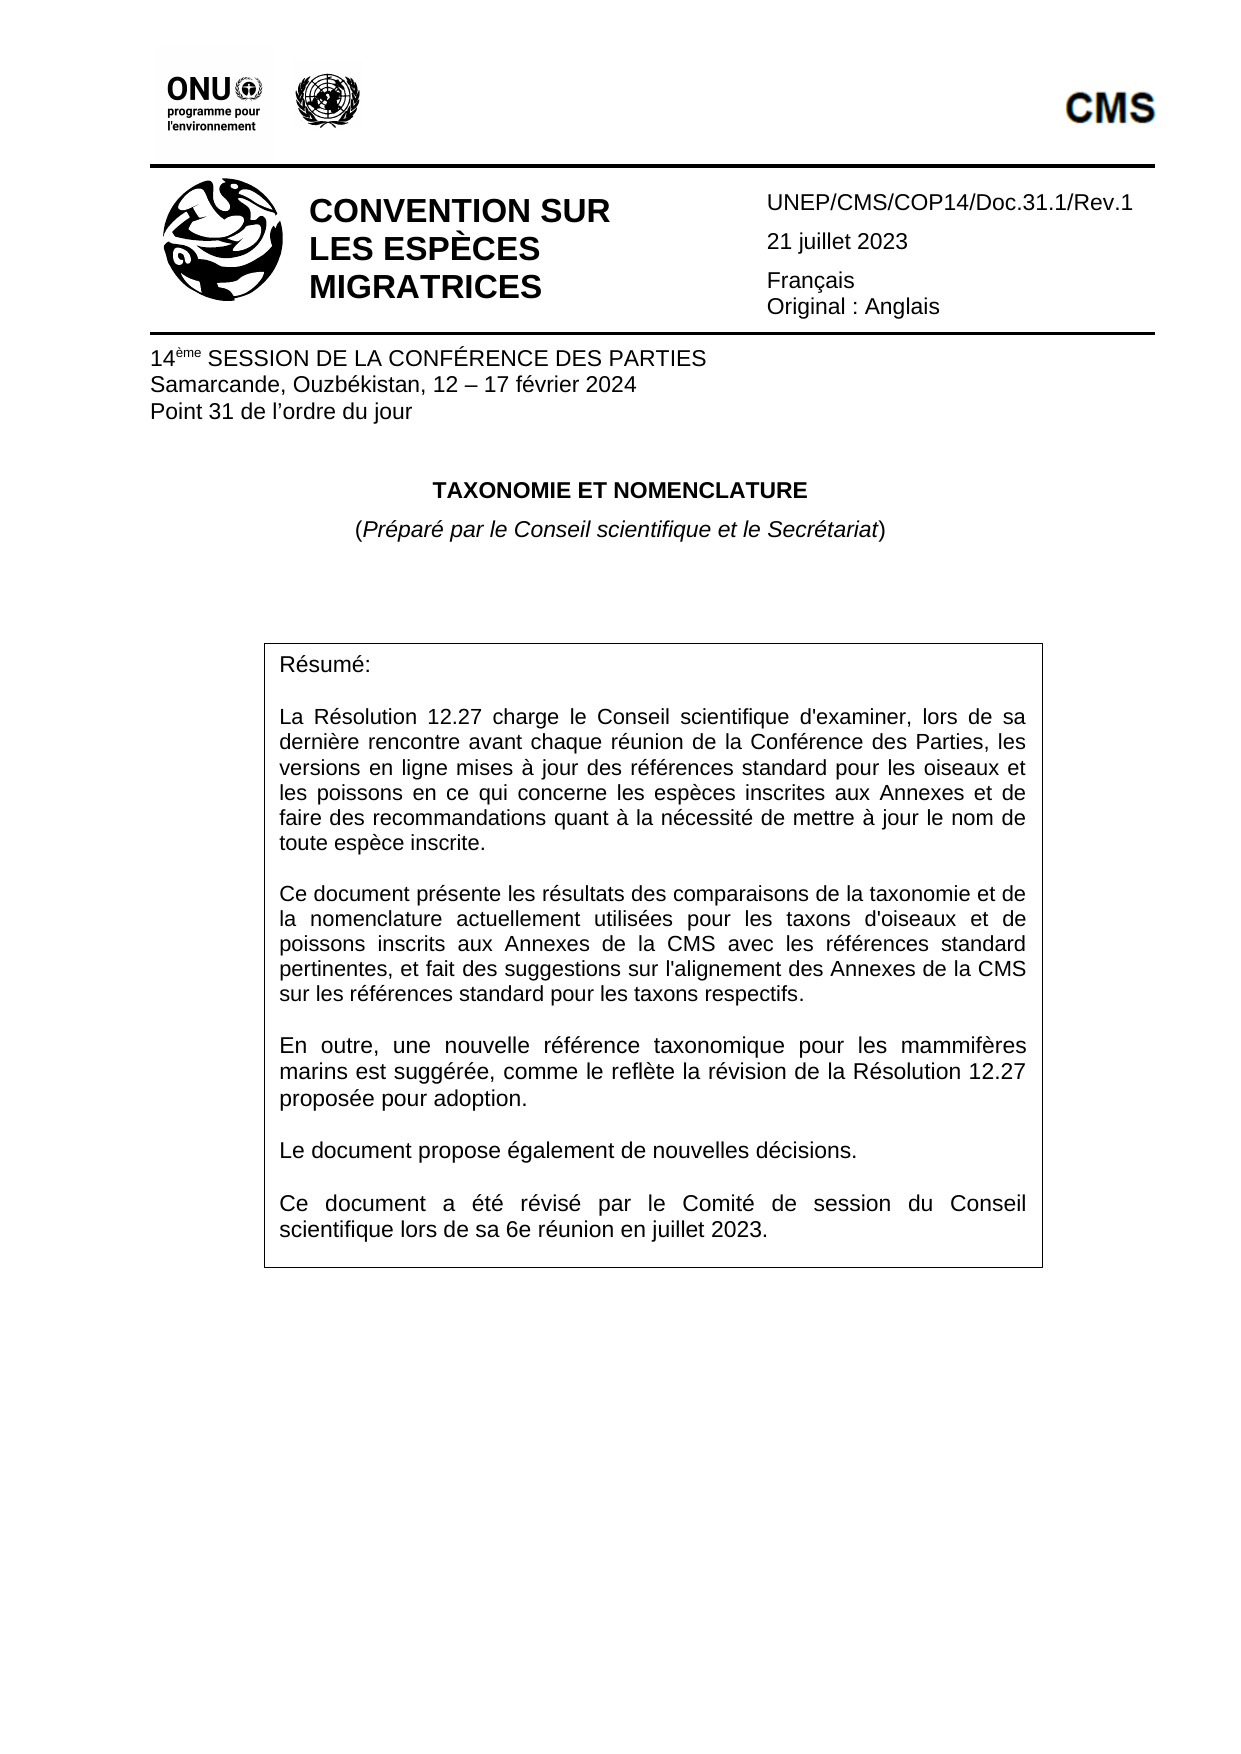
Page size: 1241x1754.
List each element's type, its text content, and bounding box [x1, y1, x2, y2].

text Point 31 de l’ordre du jour [150, 399, 1090, 424]
text TAXONOMIE ET NOMENCLATURE [150, 477, 1090, 503]
text 14ème SESSION DE LA CONFÉRENCE DES PARTIES [150, 344, 1090, 371]
picture [1063, 85, 1158, 129]
table_header [150, 168, 309, 332]
table_header CONVENTION SUR LES ESPÈCES MIGRATRICES [309, 168, 755, 332]
text (Préparé par le Conseil scientifique et le Secrétariat) [150, 516, 1090, 542]
picture [156, 45, 274, 163]
text Samarcande, Ouzbékistan, 12 – 17 février 2024 [150, 373, 1090, 398]
table_header UNEP/CMS/COP14/Doc.31.1/Rev.1 21 juillet 2023 Français Original : Anglais [755, 168, 1155, 332]
